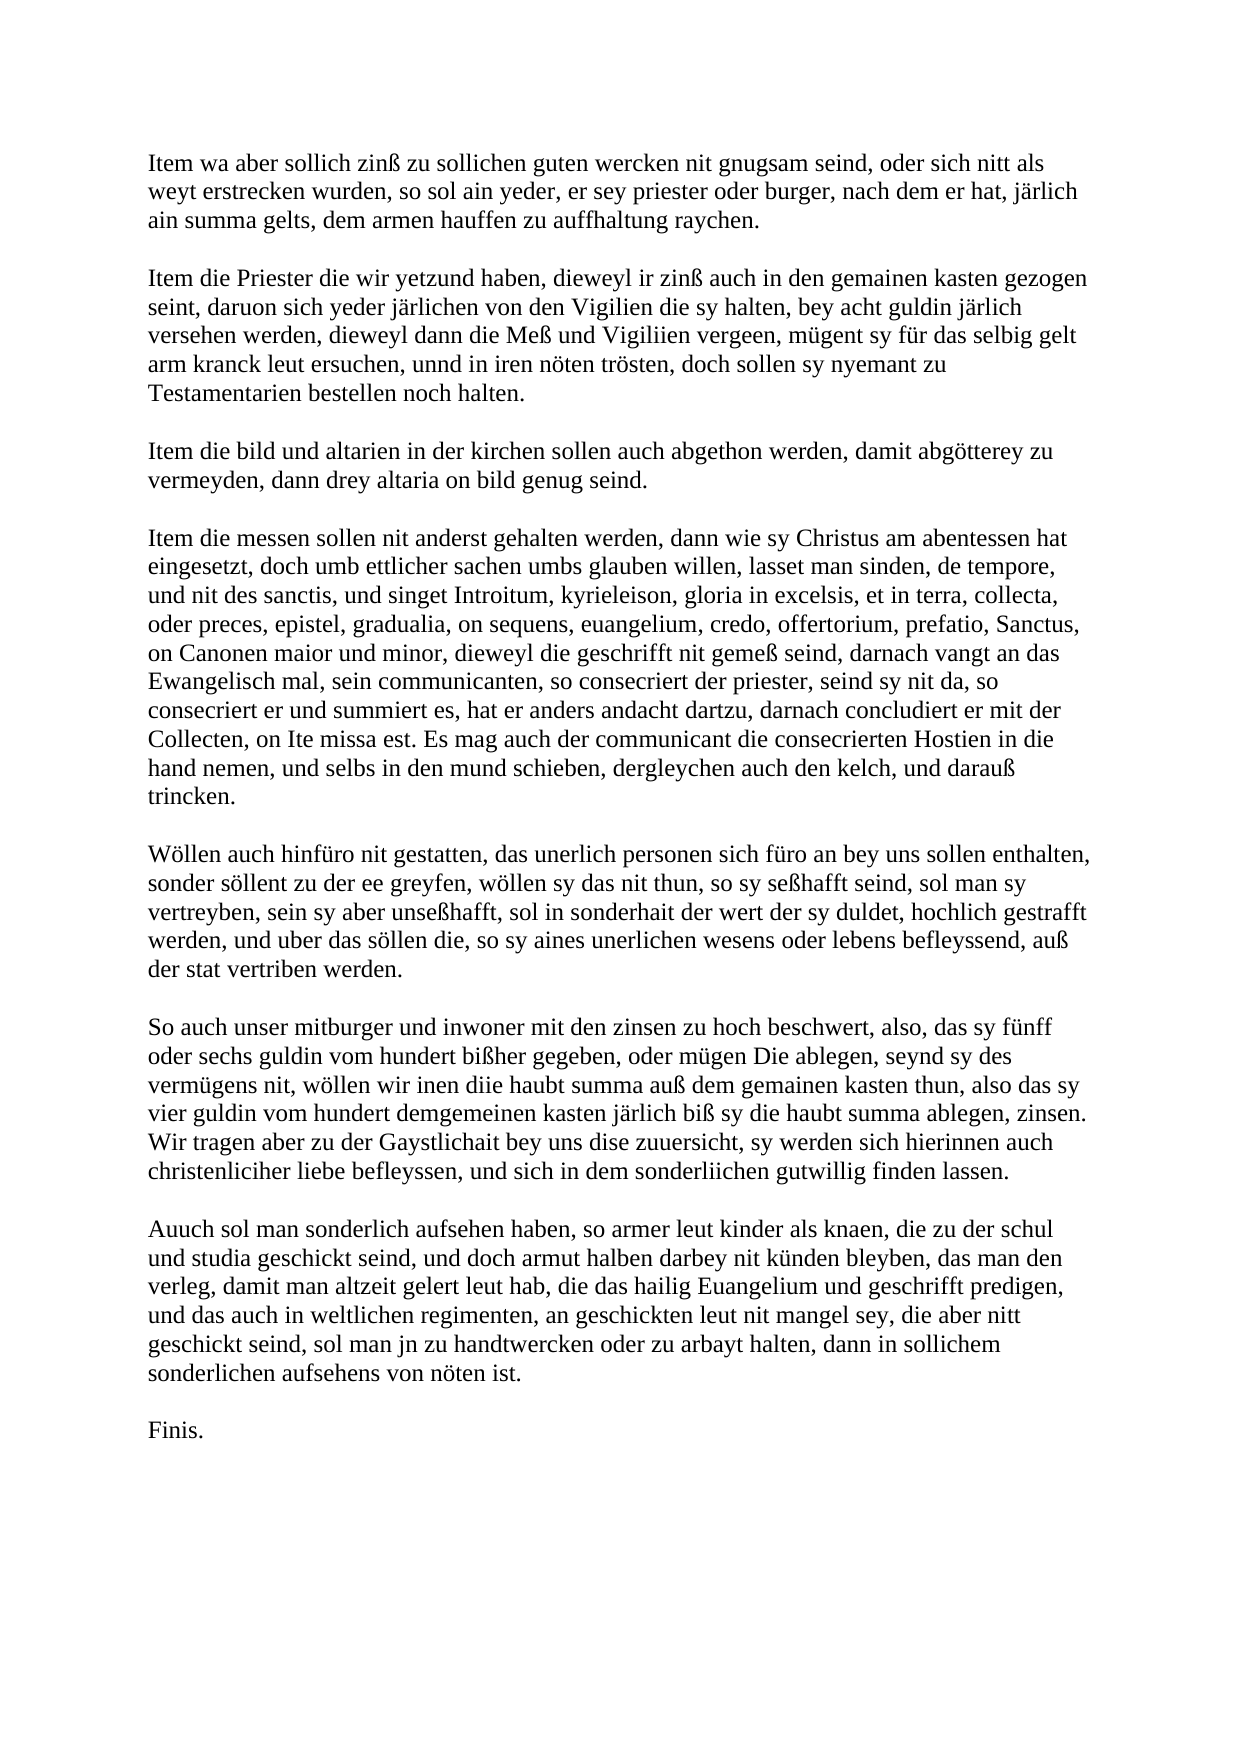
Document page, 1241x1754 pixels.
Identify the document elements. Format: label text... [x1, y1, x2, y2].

text Item die Priester die wir yetzund haben, dieweyl ir zinß auch in den gemainen kasten gezogen seint, daruon sich yeder järlichen von den Vigilien die sy halten, bey acht guldin järlich versehen werden, dieweyl dann die Meß und Vigiliien vergeen, mügent sy für das selbig gelt arm kranck leut ersuchen, unnd in iren nöten trösten, doch sollen sy nyemant zu Testamentarien bestellen noch halten. [148, 263, 1093, 407]
text Wöllen auch hinfüro nit gestatten, das unerlich personen sich füro an bey uns sollen enthalten, sonder söllent zu der ee greyfen, wöllen sy das nit thun, so sy seßhafft seind, sol man sy vertreyben, sein sy aber unseßhafft, sol in sonderhait der wert der sy duldet, hochlich gestrafft werden, und uber das söllen die, so sy aines unerlichen wesens oder lebens befleyssend, auß der stat vertriben werden. [148, 839, 1093, 983]
text Auuch sol man sonderlich aufsehen haben, so armer leut kinder als knaen, die zu der schul und studia geschickt seind, und doch armut halben darbey nit künden bleyben, das man den verleg, damit man altzeit gelert leut hab, die das hailig Euangelium und geschrifft predigen, und das auch in weltlichen regimenten, an geschickten leut nit mangel sey, die aber nitt geschickt seind, sol man jn zu handtwercken oder zu arbayt halten, dann in sollichem sonderlichen aufsehens von nöten ist. [148, 1214, 1093, 1386]
text Finis. [148, 1416, 1093, 1444]
text Item wa aber sollich zinß zu sollichen guten wercken nit gnugsam seind, oder sich nitt als weyt erstrecken wurden, so sol ain yeder, er sey priester oder burger, nach dem er hat, järlich ain summa gelts, dem armen hauffen zu auffhaltung raychen. [148, 148, 1093, 234]
text So auch unser mitburger und inwoner mit den zinsen zu hoch beschwert, also, das sy fünff oder sechs guldin vom hundert bißher gegeben, oder mügen Die ablegen, seynd sy des vermügens nit, wöllen wir inen diie haubt summa auß dem gemainen kasten thun, also das sy vier guldin vom hundert demgemeinen kasten järlich biß sy die haubt summa ablegen, zinsen. Wir tragen aber zu der Gaystlichait bey uns dise zuuersicht, sy werden sich hierinnen auch christenliciher liebe befleyssen, und sich in dem sonderliichen gutwillig finden lassen. [148, 1012, 1093, 1185]
text Item die messen sollen nit anderst gehalten werden, dann wie sy Christus am abentessen hat eingesetzt, doch umb ettlicher sachen umbs glauben willen, lasset man sinden, de tempore, und nit des sanctis, und singet Introitum, kyrieleison, gloria in excelsis, et in terra, collecta, oder preces, epistel, gradualia, on sequens, euangelium, credo, offertorium, prefatio, Sanctus, on Canonen maior und minor, dieweyl die geschrifft nit gemeß seind, darnach vangt an das Ewangelisch mal, sein communicanten, so consecriert der priester, seind sy nit da, so consecriert er und summiert es, hat er anders andacht dartzu, darnach concludiert er mit der Collecten, on Ite missa est. Es mag auch der communicant die consecrierten Hostien in die hand nemen, und selbs in den mund schieben, dergleychen auch den kelch, und darauß trincken. [148, 523, 1093, 810]
text Item die bild und altarien in der kirchen sollen auch abgethon werden, damit abgötterey zu vermeyden, dann drey altaria on bild genug seind. [148, 436, 1093, 493]
